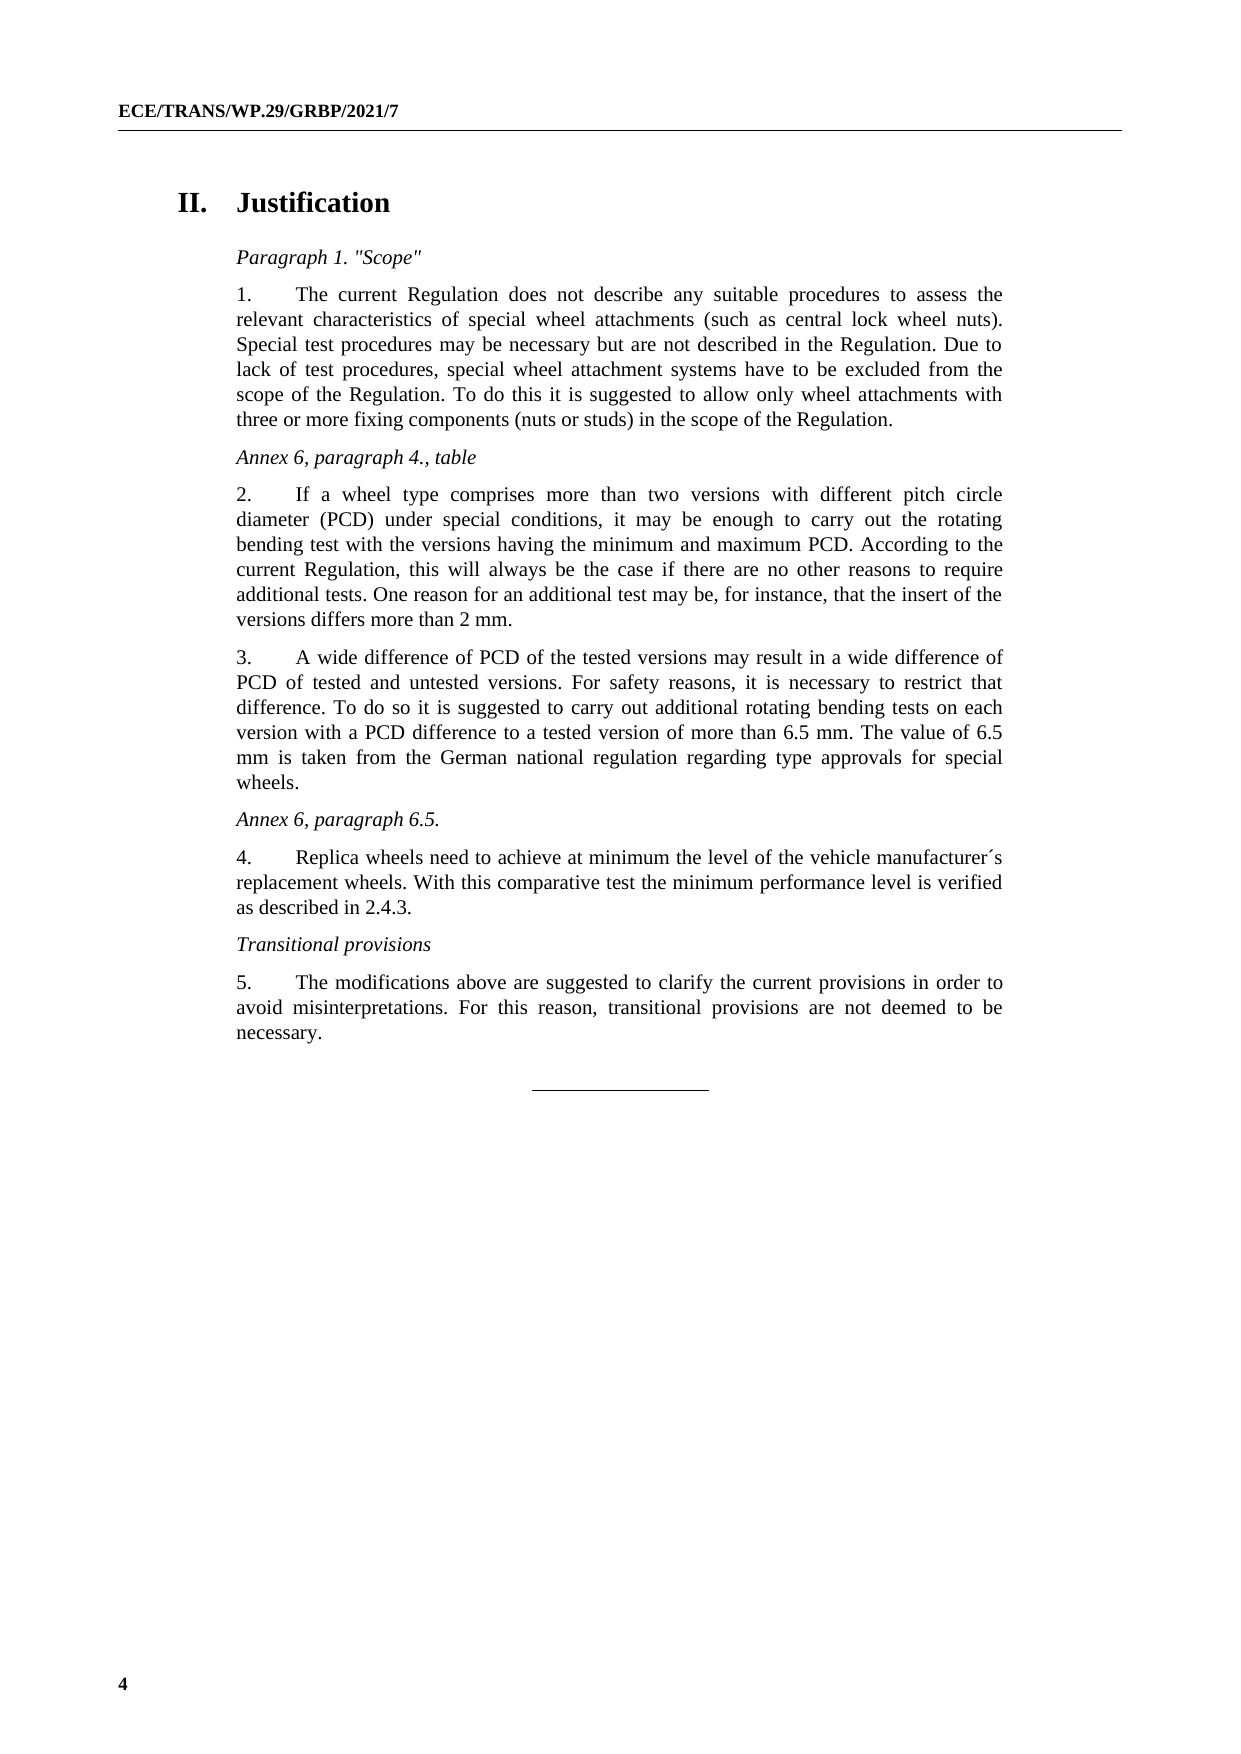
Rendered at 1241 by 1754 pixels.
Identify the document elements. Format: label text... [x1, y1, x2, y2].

text 4. Replica wheels need to achieve at minimum the level of the vehicle manufacturer´s replacement wheels. With this comparative test the minimum performance level is verified as described in 2.4.3. [236, 844, 1004, 919]
text 3. A wide difference of PCD of the tested versions may result in a wide difference of PCD of tested and untested versions. For safety reasons, it is necessary to restrict that difference. To do so it is suggested to carry out additional rotating bending tests on each version with a PCD difference to a tested version of more than 6.5 mm. The value of 6.5 mm is taken from the German national regulation regarding type approvals for special wheels. [236, 644, 1004, 794]
text 1. The current Regulation does not describe any suitable procedures to assess the relevant characteristics of special wheel attachments (such as central lock wheel nuts). Special test procedures may be necessary but are not described in the Regulation. Due to lack of test procedures, special wheel attachment systems have to be excluded from the scope of the Regulation. To do this it is suggested to allow only wheel attachments with three or more fixing components (nuts or studs) in the scope of the Regulation. [236, 281, 1004, 431]
text 2. If a wheel type comprises more than two versions with different pitch circle diameter (PCD) under special conditions, it may be enough to carry out the rotating bending test with the versions having the minimum and maximum PCD. According to the current Regulation, this will always be the case if there are no other reasons to require additional tests. One reason for an additional test may be, for instance, that the insert of the versions differs more than 2 mm. [236, 481, 1004, 631]
text Transitional provisions [236, 931, 1004, 956]
text 5. The modifications above are suggested to clarify the current provisions in order to avoid misinterpretations. For this reason, transitional provisions are not deemed to be necessary. [236, 969, 1004, 1044]
text II. Justification [177, 185, 1004, 219]
text Annex 6, paragraph 6.5. [236, 806, 1004, 831]
text Annex 6, paragraph 4., table [236, 444, 1004, 469]
text Paragraph 1. "Scope" [236, 244, 1004, 269]
